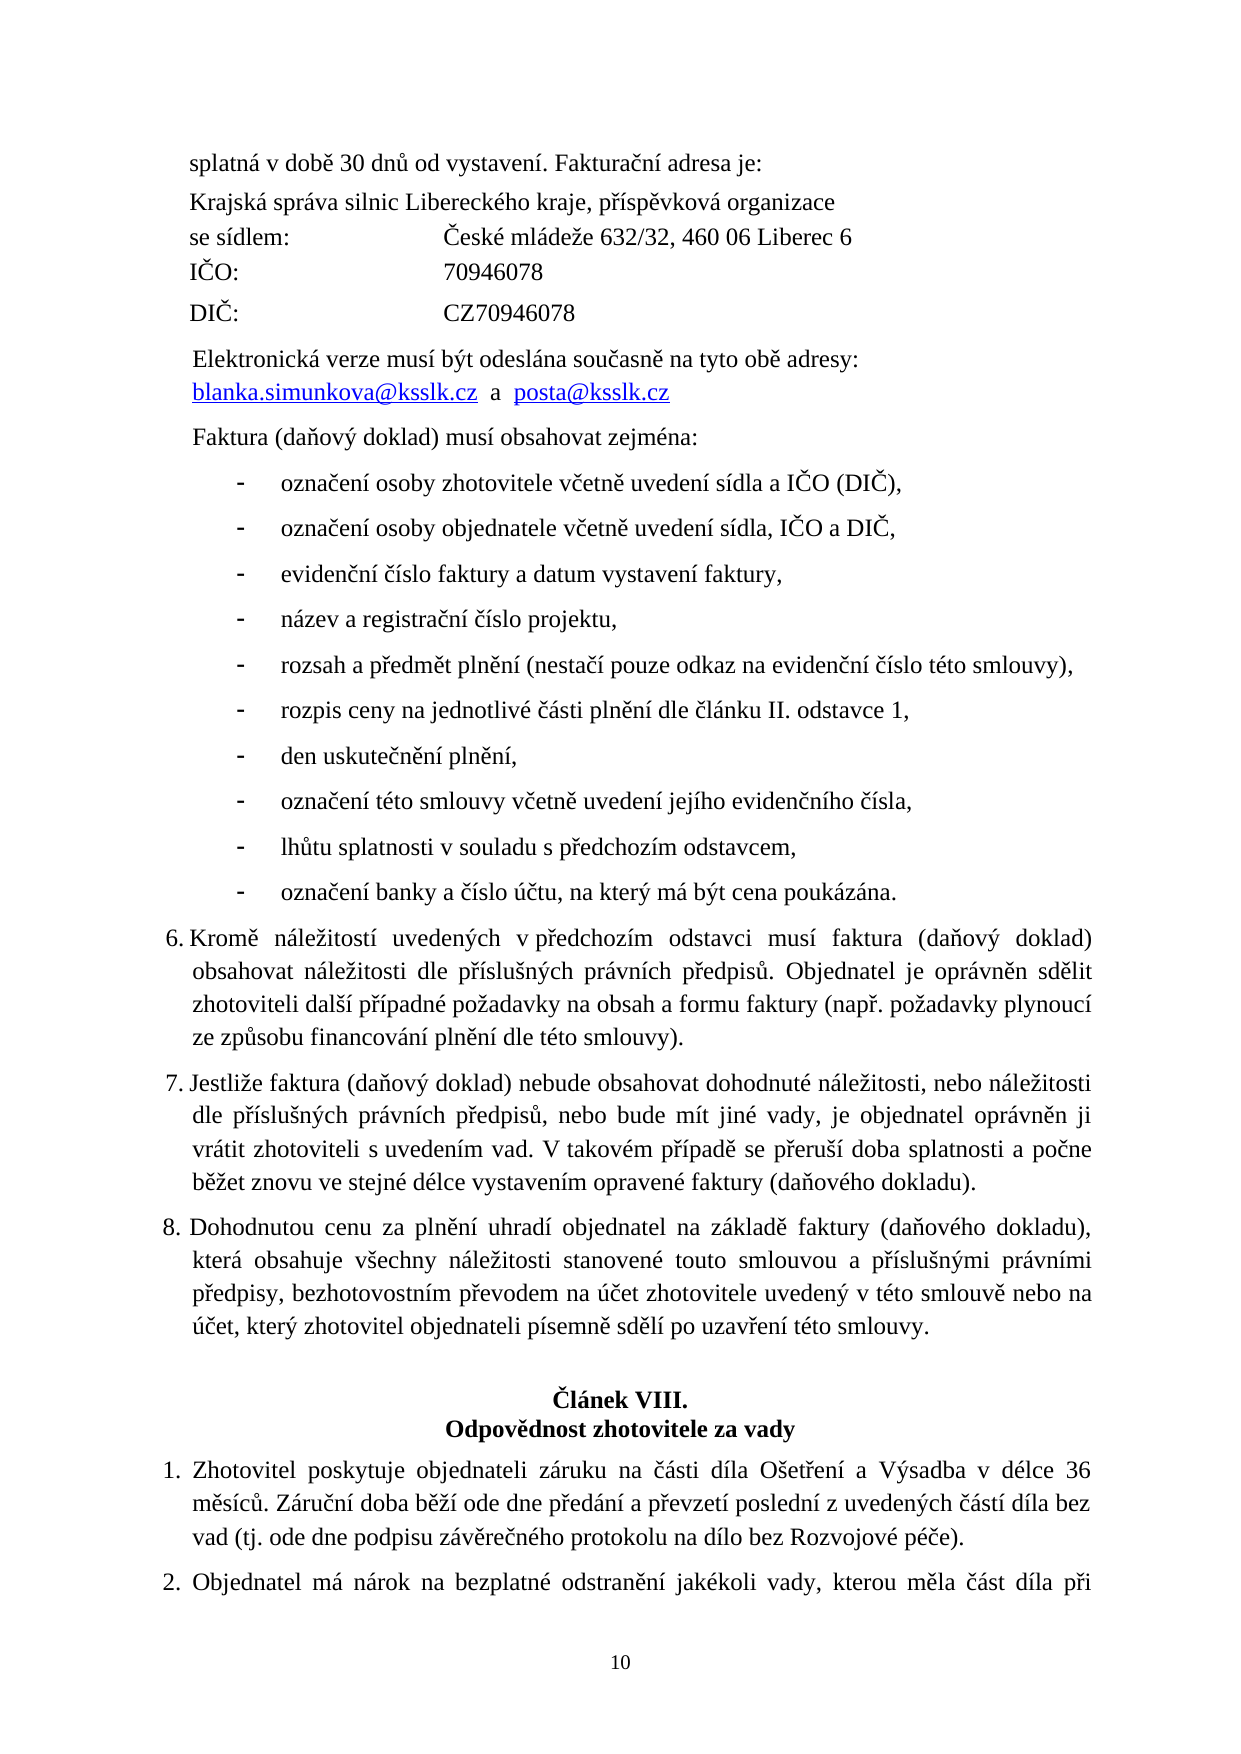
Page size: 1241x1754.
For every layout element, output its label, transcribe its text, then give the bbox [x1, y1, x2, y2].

text se sídlem: České mládeže 632/32, 460 06 Liberec 6 [189, 222, 1092, 251]
text Elektronická verze musí být odeslána současně na tyto obě adresy: blanka.simunkova@ksslk.cz a posta@ksslk.cz [192, 344, 1092, 406]
list označení banky a číslo účtu, na který má být cena poukázána. [236, 877, 1092, 906]
list evidenční číslo faktury a datum vystavení faktury, [236, 559, 1092, 588]
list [159, 148, 1092, 176]
list označení osoby zhotovitele včetně uvedení sídla a IČO (DIČ), [236, 468, 1092, 497]
list Kromě náležitostí uvedených v předchozím odstavci musí faktura (daňový doklad) obsahovat náležitosti dle příslušných právních předpisů. Objednatel je oprávněn sdělit zhotoviteli další případné požadavky na obsah a formu faktury (např. požadavky plynoucí ze způsobu financování plnění dle této smlouvy). [165, 923, 1092, 1051]
list Zhotovitel poskytuje objednateli záruku na části díla Ošetření a Výsadba v délce 36 měsíců. Záruční doba běží ode dne předání a převzetí poslední z uvedených částí díla bez vad (tj. ode dne podpisu závěrečného protokolu na dílo bez Rozvojové péče). [162, 1456, 1092, 1550]
text IČO: 70946078 [189, 257, 1092, 286]
text DIČ: CZ70946078 [148, 298, 1092, 327]
list Dohodnutou cenu za plnění uhradí objednatel na základě faktury (daňového dokladu), která obsahuje všechny náležitosti stanovené touto smlouvou a příslušnými právními předpisy, bezhotovostním převodem na účet zhotovitele uvedený v této smlouvě nebo na účet, který zhotovitel objednateli písemně sdělí po uzavření této smlouvy. [162, 1212, 1092, 1340]
text Krajská správa silnic Libereckého kraje, příspěvková organizace [189, 187, 1092, 216]
list rozsah a předmět plnění (nestačí pouze odkaz na evidenční číslo této smlouvy), [236, 650, 1092, 679]
list den uskutečnění plnění, [236, 741, 1092, 770]
list rozpis ceny na jednotlivé části plnění dle článku II. odstavce 1, [236, 695, 1092, 724]
text Faktura (daňový doklad) musí obsahovat zejména: [192, 422, 1092, 451]
list Jestliže faktura (daňový doklad) nebude obsahovat dohodnuté náležitosti, nebo náležitosti dle příslušných právních předpisů, nebo bude mít jiné vady, je objednatel oprávněn ji vrátit zhotoviteli s uvedením vad. V takovém případě se přeruší doba splatnosti a počne běžet znovu ve stejné délce vystavením opravené faktury (daňového dokladu). [165, 1068, 1092, 1195]
list lhůtu splatnosti v souladu s předchozím odstavcem, [236, 832, 1092, 861]
list název a registrační číslo projektu, [236, 604, 1092, 633]
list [162, 1567, 1092, 1596]
text Článek VIII. Odpovědnost zhotovitele za vady [148, 1386, 1092, 1443]
list označení osoby objednatele včetně uvedení sídla, IČO a DIČ, [236, 513, 1092, 542]
list označení této smlouvy včetně uvedení jejího evidenčního čísla, [236, 786, 1092, 815]
